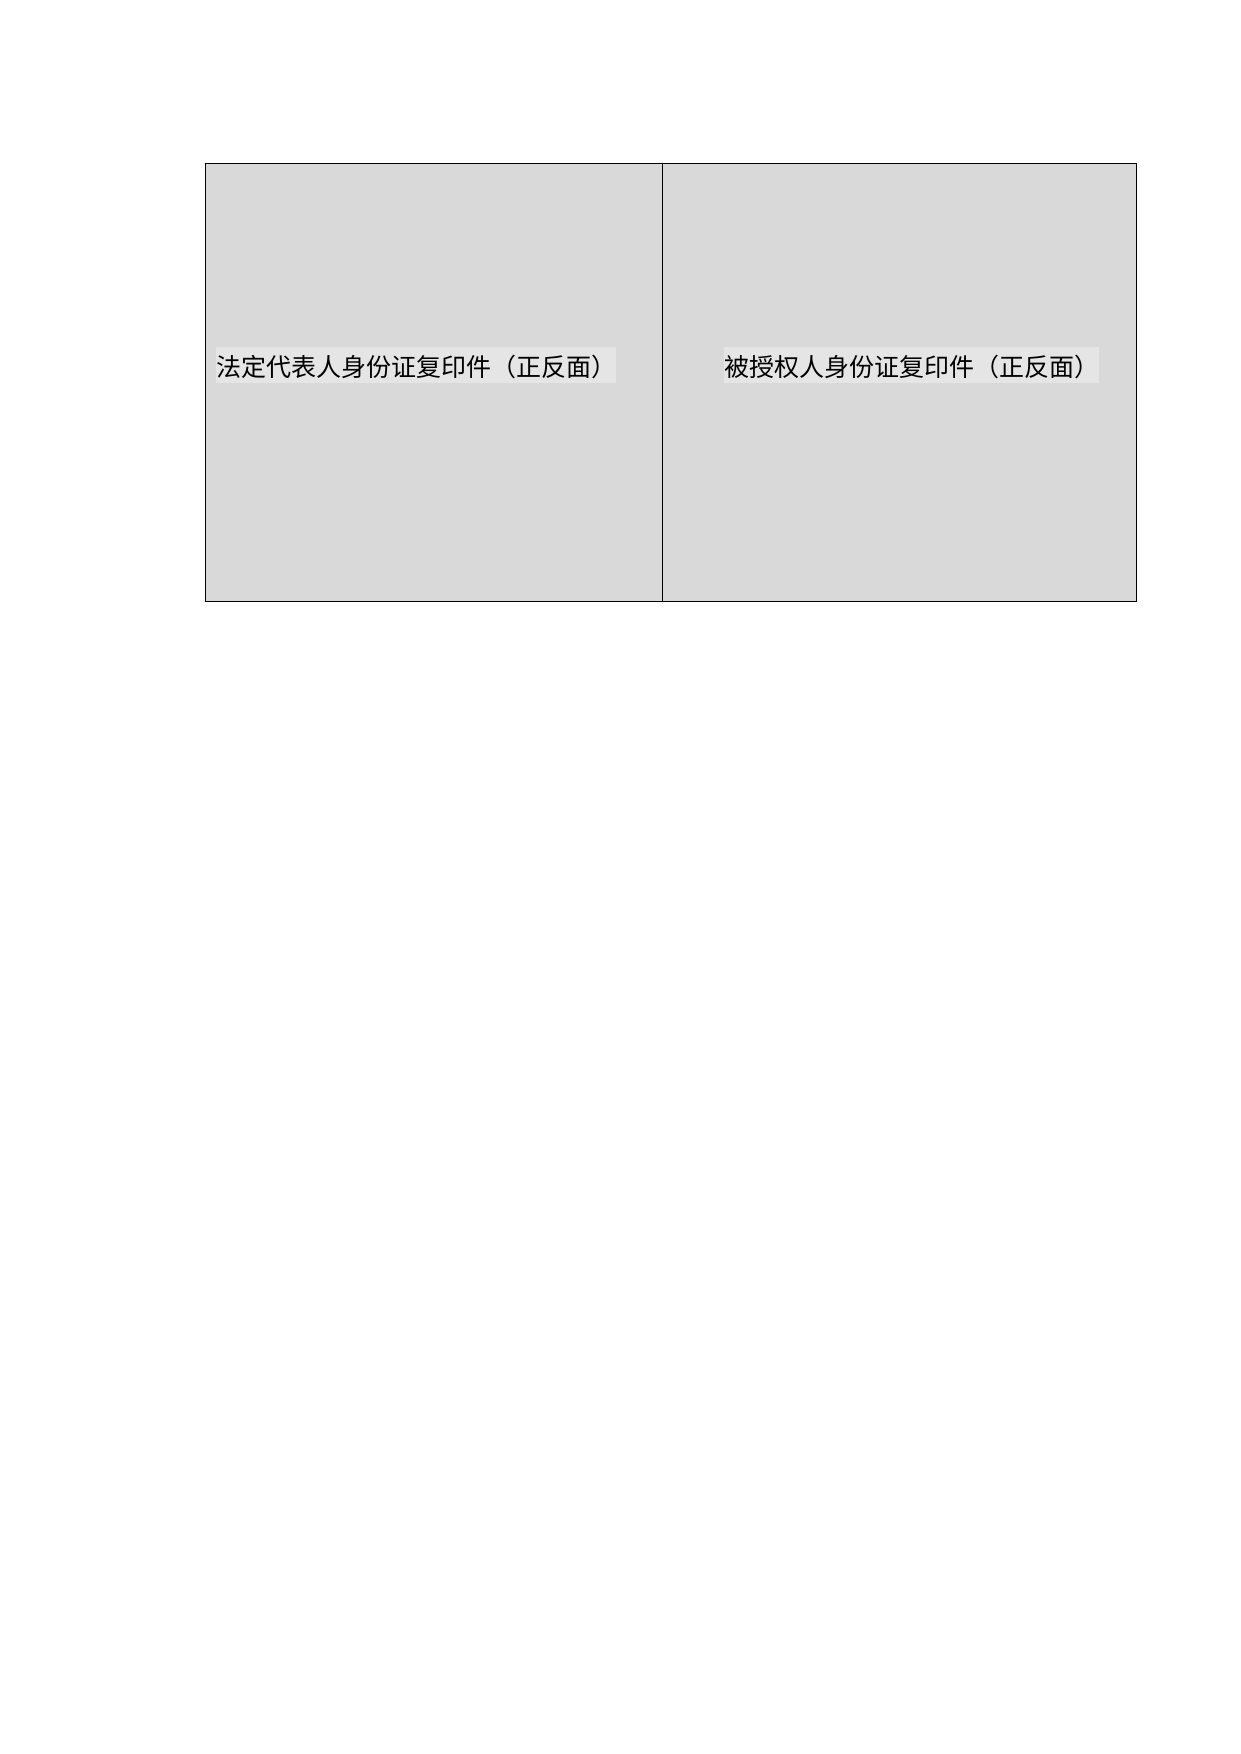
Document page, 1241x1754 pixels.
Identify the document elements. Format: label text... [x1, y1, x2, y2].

table_header 被授权人身份证复印件（正反面） [663, 164, 1136, 601]
table_header 法定代表人身份证复印件（正反面） [206, 164, 662, 601]
